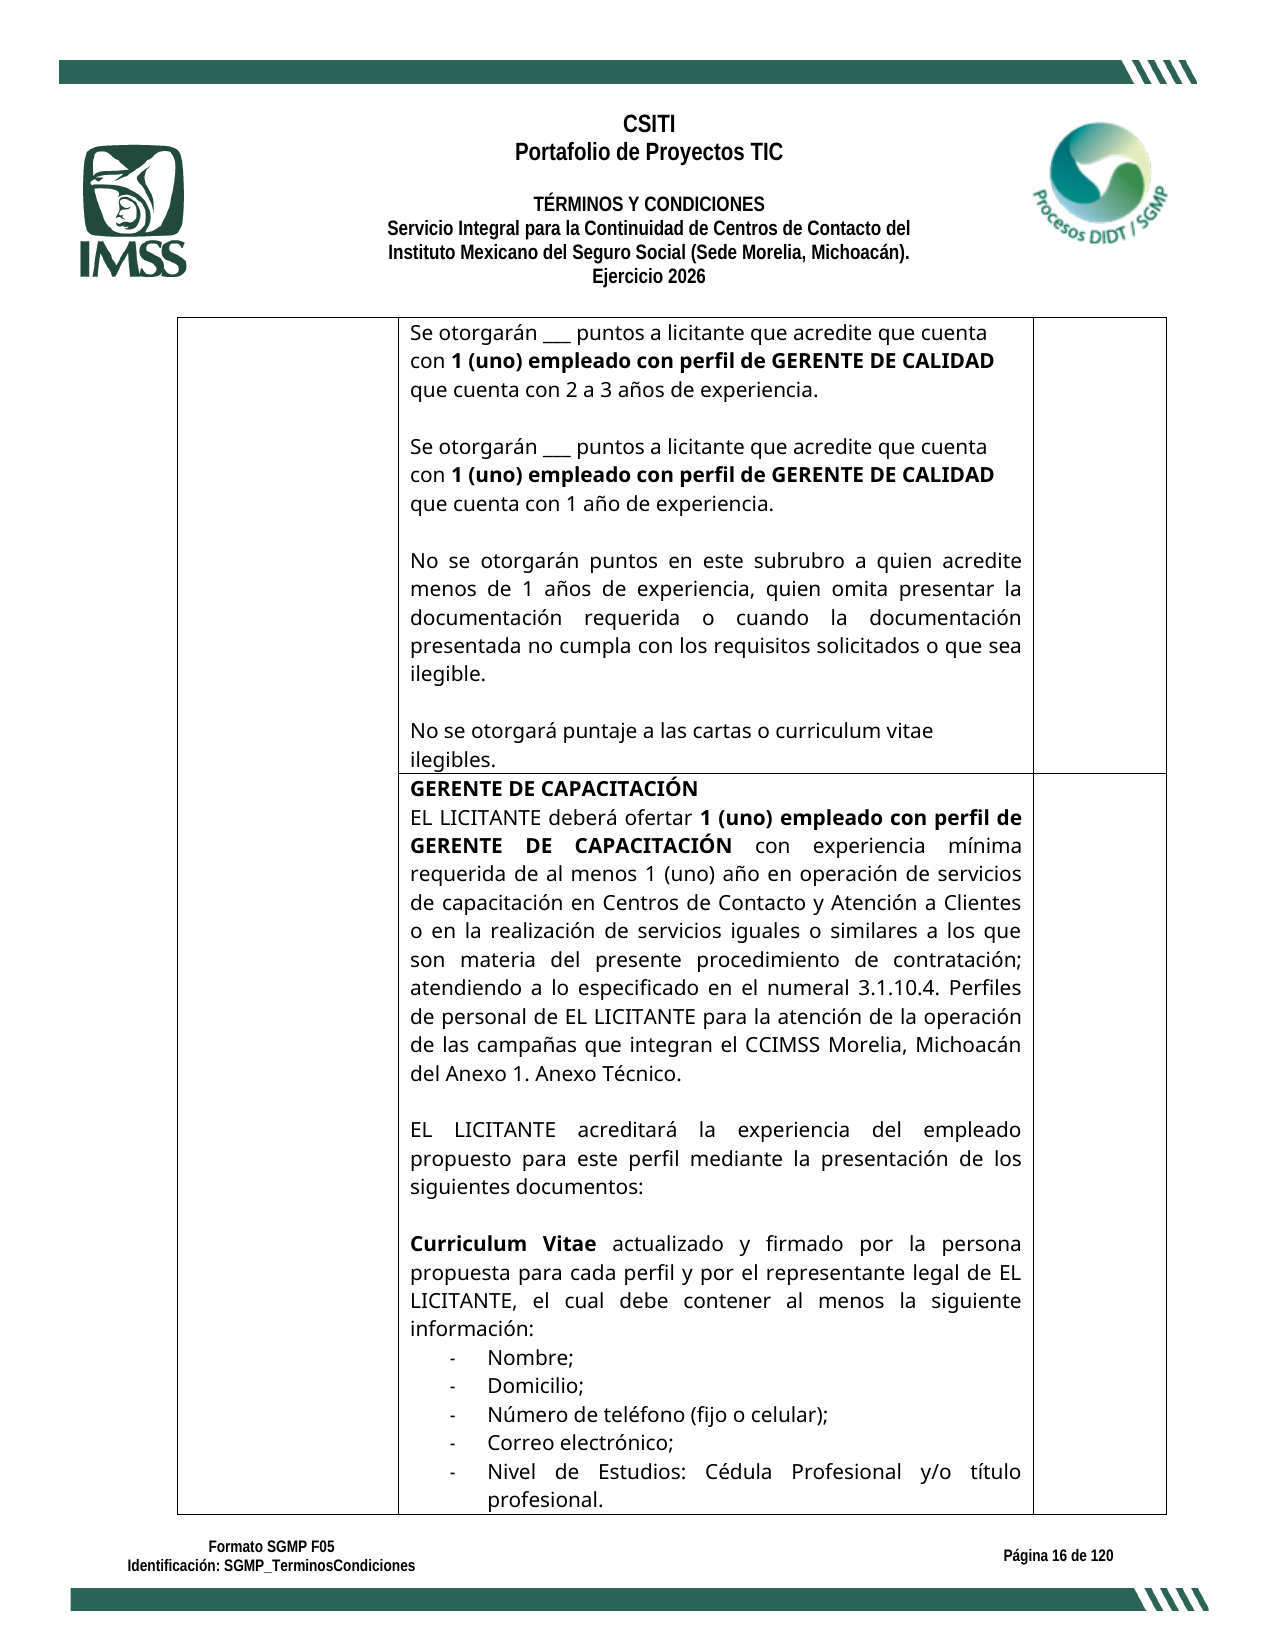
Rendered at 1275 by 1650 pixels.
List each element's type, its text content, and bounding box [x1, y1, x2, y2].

picture [78, 143, 187, 277]
picture [1030, 118, 1169, 245]
picture [59, 60, 1197, 84]
table_cell [1034, 318, 1166, 773]
picture [70, 1588, 1209, 1611]
table_cell [1034, 774, 1166, 1514]
